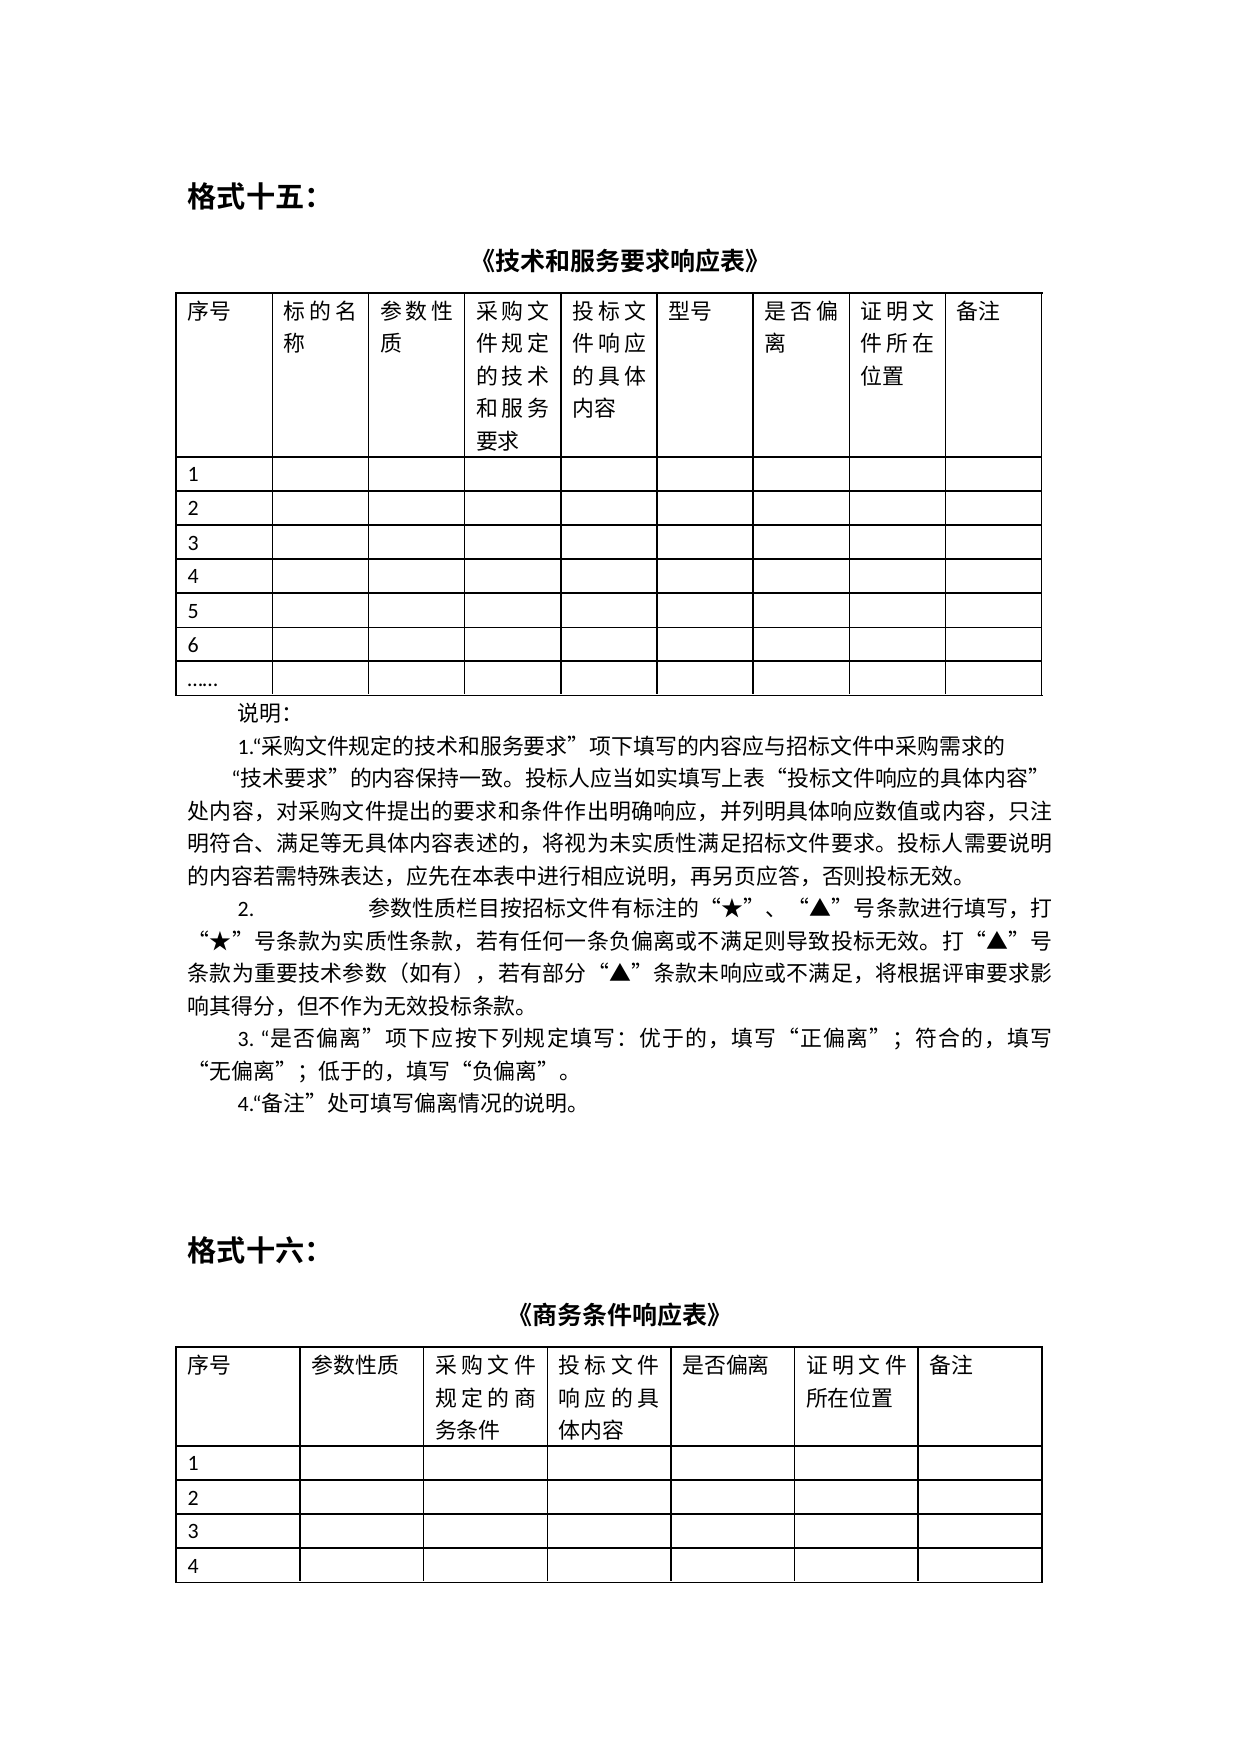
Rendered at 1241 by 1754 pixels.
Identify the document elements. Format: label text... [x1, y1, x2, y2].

text 4.“备注”处可填写偏离情况的说明。 [187, 1086, 1053, 1118]
table_cell [301, 1481, 423, 1513]
text 2. 参数性质栏目按招标文件有标注的“★”、“▲”号条款进行填写，打“★”号条款为实质性条款，若有任何一条负偏离或不满足则导致投标无效。打“▲”号条款为重要技术参数（如有），若有部分“▲”条款未响应或不满足，将根据评审要求影响其得分，但不作为无效投标条款。 [187, 891, 1053, 1021]
table_cell [919, 1515, 1041, 1547]
table_cell [273, 458, 368, 490]
table_header 采购文件规定的技术和服务要求 [465, 294, 560, 456]
table_header 证明文件所在位置 [850, 294, 945, 456]
table_cell [658, 560, 752, 592]
table_cell [369, 628, 464, 660]
table_cell [795, 1481, 917, 1513]
table_cell [301, 1447, 423, 1479]
table_cell [754, 492, 849, 524]
table_header 参数性质 [301, 1348, 423, 1445]
table_cell …… [177, 662, 272, 694]
table_cell [672, 1515, 794, 1547]
table_cell [754, 628, 849, 660]
table_header 型号 [658, 294, 752, 456]
table_cell [273, 628, 368, 660]
table_cell 4 [177, 560, 272, 592]
table_cell [754, 560, 849, 592]
table_cell 3 [177, 526, 272, 558]
table_cell [465, 594, 560, 626]
table_cell [562, 492, 656, 524]
table_header 备注 [919, 1348, 1041, 1445]
table_cell [946, 492, 1041, 524]
table_cell [273, 662, 368, 694]
text 格式十六： [187, 1216, 1053, 1281]
table_cell [369, 526, 464, 558]
table_cell [369, 662, 464, 694]
table_cell [946, 458, 1041, 490]
table_cell [795, 1447, 917, 1479]
table_cell [424, 1549, 547, 1581]
table_cell [465, 492, 560, 524]
table_cell [795, 1515, 917, 1547]
table_header 备注 [946, 294, 1041, 456]
table_cell [658, 628, 752, 660]
table_cell [465, 628, 560, 660]
table_cell [919, 1549, 1041, 1581]
table_header 是否偏离 [754, 294, 849, 456]
table_cell [301, 1515, 423, 1547]
table_cell [369, 492, 464, 524]
table_header 投标文件响应的具体内容 [562, 294, 656, 456]
table_cell [465, 662, 560, 694]
table_cell 4 [177, 1549, 299, 1581]
table_cell [273, 560, 368, 592]
table_cell [850, 594, 945, 626]
table_cell [562, 662, 656, 694]
table_cell [795, 1549, 917, 1581]
table_cell [754, 458, 849, 490]
table_cell 2 [177, 492, 272, 524]
table_cell [562, 458, 656, 490]
table_cell [946, 628, 1041, 660]
table_cell [850, 560, 945, 592]
table_header 参数性质 [369, 294, 464, 456]
table_header 投标文件响应的具体内容 [548, 1348, 670, 1445]
table_cell [369, 458, 464, 490]
table_cell [562, 560, 656, 592]
table_cell [273, 594, 368, 626]
table_cell [754, 662, 849, 694]
table_cell [672, 1447, 794, 1479]
table_cell [850, 458, 945, 490]
table_cell [562, 526, 656, 558]
table_cell [273, 526, 368, 558]
table_header 采购文件规定的商务条件 [424, 1348, 547, 1445]
table_cell [658, 594, 752, 626]
table_cell [424, 1481, 547, 1513]
table_cell [424, 1447, 547, 1479]
text 3. “是否偏离”项下应按下列规定填写：优于的，填写“正偏离”；符合的，填写“无偏离”；低于的，填写“负偏离”。 [187, 1021, 1053, 1086]
table_cell [946, 662, 1041, 694]
table_cell [562, 594, 656, 626]
table_cell [465, 560, 560, 592]
table_cell 1 [177, 458, 272, 490]
table_cell [946, 594, 1041, 626]
table_cell 6 [177, 628, 272, 660]
text 《技术和服务要求响应表》 [187, 227, 1053, 292]
table_cell [658, 458, 752, 490]
text 说明： [187, 696, 1053, 728]
table_cell [850, 526, 945, 558]
text 格式十五： [187, 162, 1053, 227]
table_cell [548, 1447, 670, 1479]
table_cell [919, 1447, 1041, 1479]
table_cell [658, 492, 752, 524]
table_cell [946, 560, 1041, 592]
table_cell [919, 1481, 1041, 1513]
table_cell [273, 492, 368, 524]
table_cell [548, 1481, 670, 1513]
table_cell [672, 1549, 794, 1581]
table_header 证明文件所在位置 [795, 1348, 917, 1445]
table_cell [658, 526, 752, 558]
table_header 是否偏离 [672, 1348, 794, 1445]
table_cell 3 [177, 1515, 299, 1547]
table_cell [465, 526, 560, 558]
table_header 序号 [177, 294, 272, 456]
table_cell [548, 1549, 670, 1581]
table_cell 2 [177, 1481, 299, 1513]
table_cell [946, 526, 1041, 558]
table_cell [754, 594, 849, 626]
table_cell [369, 560, 464, 592]
table_cell [424, 1515, 547, 1547]
table_cell 1 [177, 1447, 299, 1479]
table_cell [850, 628, 945, 660]
table_header 标的名称 [273, 294, 368, 456]
table_cell [850, 662, 945, 694]
table_cell [562, 628, 656, 660]
text 《商务条件响应表》 [187, 1281, 1053, 1346]
table_header 序号 [177, 1348, 299, 1445]
table_cell [658, 662, 752, 694]
table_cell [754, 526, 849, 558]
table_cell [850, 492, 945, 524]
table_cell [465, 458, 560, 490]
table_cell [301, 1549, 423, 1581]
table_cell [672, 1481, 794, 1513]
table_cell [369, 594, 464, 626]
table_cell 5 [177, 594, 272, 626]
table_cell [548, 1515, 670, 1547]
text 1.“采购文件规定的技术和服务要求”项下填写的内容应与招标文件中采购需求的 “技术要求”的内容保持一致。投标人应当如实填写上表“投标文件响应的具体内容”处内容，对采购文件提出的要求和条件作出明确响应，并列明具体响应数值或内容，只注明符合、满足等无具体内容表述的，将视为未实质性满足招标文件要求。投标人需要说明的内容若需特殊表达，应先在本表中进行相应说明，再另页应答，否则投标无效。 [187, 728, 1053, 891]
